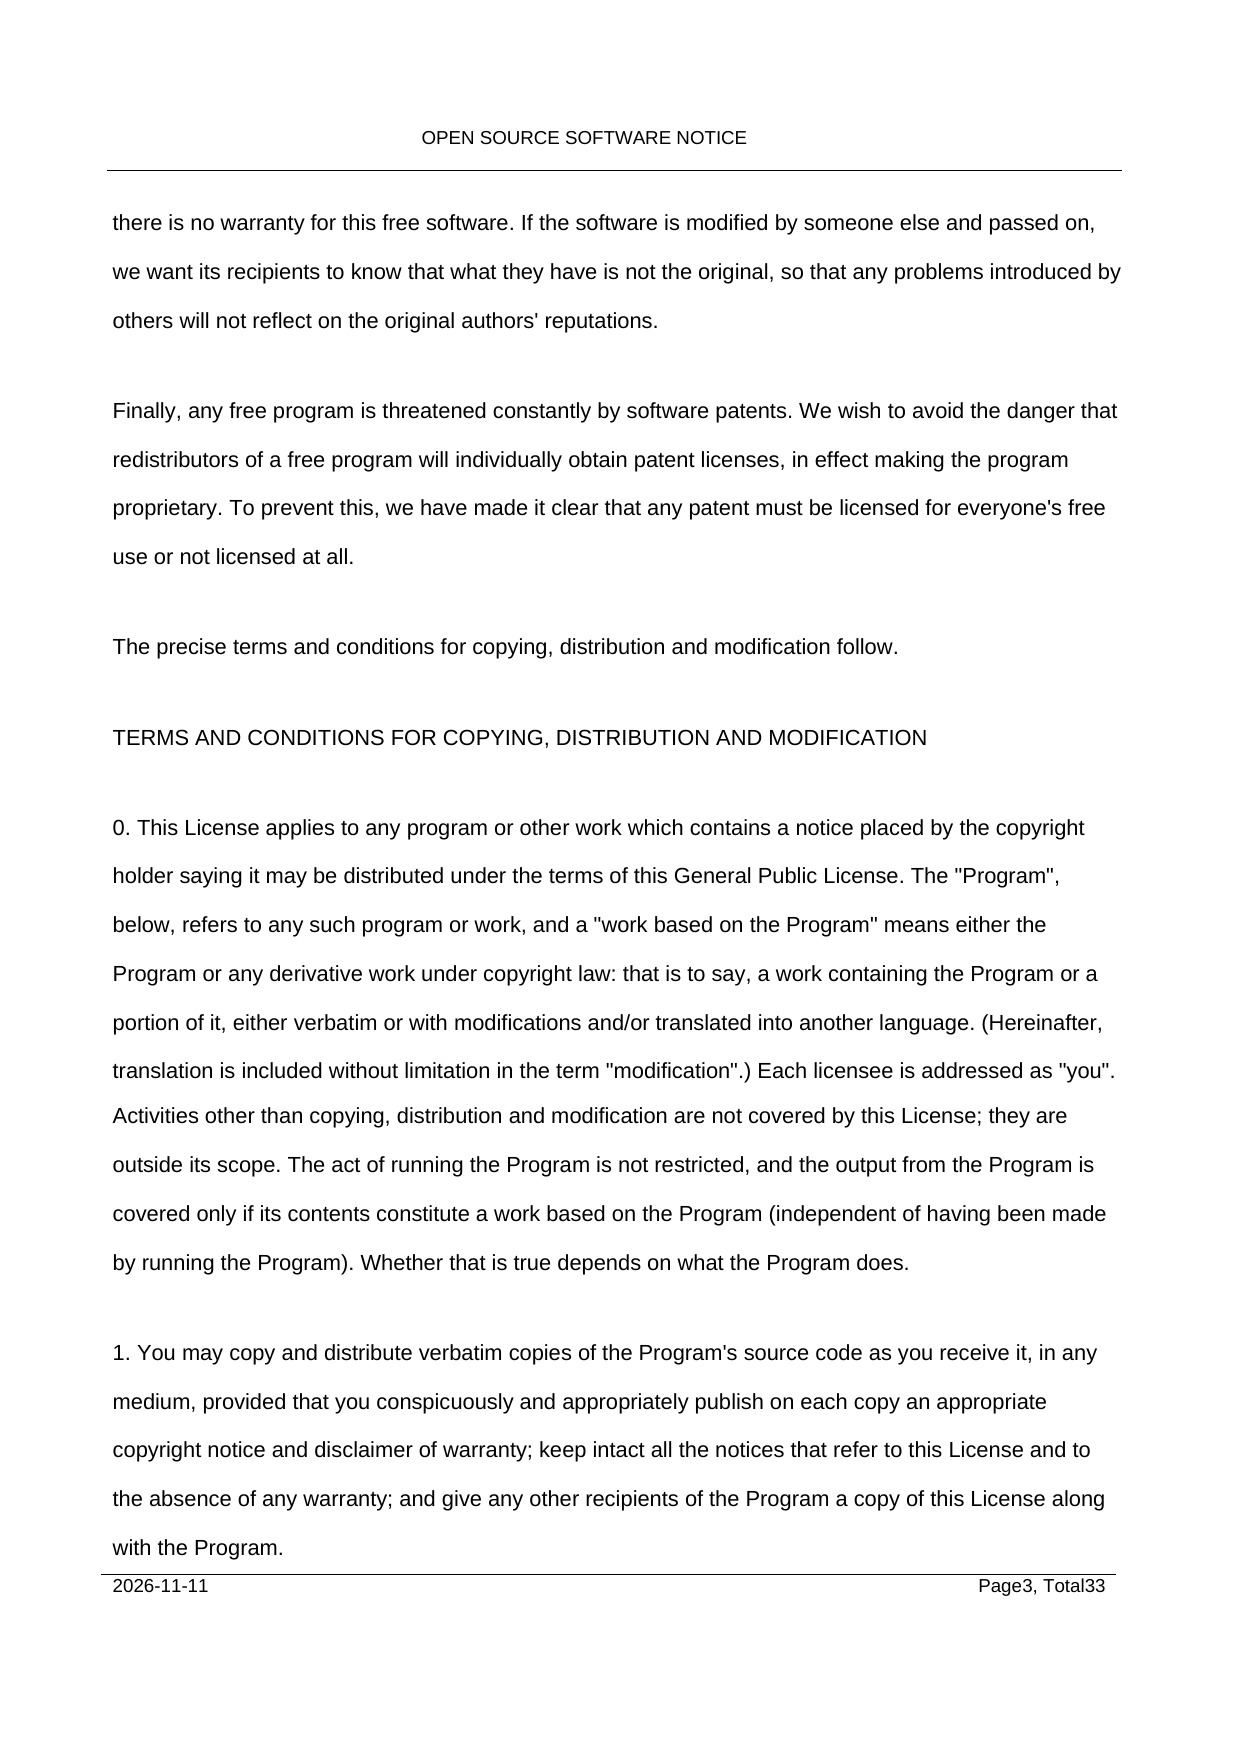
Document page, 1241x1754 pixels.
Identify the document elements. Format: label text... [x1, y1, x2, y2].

text 1. You may copy and distribute verbatim copies of the Program's source code as you receive it, in any medium, provided that you conspicuously and appropriately publish on each copy an appropriate copyright notice and disclaimer of warranty; keep intact all the notices that refer to this License and to the absence of any warranty; and give any other recipients of the Program a copy of this License along with the Program. [112, 1336, 1128, 1564]
text Finally, any free program is threatened constantly by software patents. We wish to avoid the danger that redistributors of a free program will individually obtain patent licenses, in effect making the program proprietary. To prevent this, we have made it clear that any patent must be licensed for everyone's free use or not licensed at all. [112, 394, 1128, 573]
text The precise terms and conditions for copying, distribution and modification follow. [112, 631, 1128, 663]
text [112, 206, 1128, 336]
text Activities other than copying, distribution and modification are not covered by this License; they are outside its scope. The act of running the Program is not restricted, and the output from the Program is covered only if its contents constitute a work based on the Program (independent of having been made by running the Program). Whether that is true depends on what the Program does. [112, 1100, 1128, 1278]
text TERMS AND CONDITIONS FOR COPYING, DISTRIBUTION AND MODIFICATION [112, 721, 1128, 753]
text 0. This License applies to any program or other work which contains a notice placed by the copyright holder saying it may be distributed under the terms of this General Public License. The "Program", below, refers to any such program or work, and a "work based on the Program" means either the Program or any derivative work under copyright law: that is to say, a work containing the Program or a portion of it, either verbatim or with modifications and/or translated into another language. (Hereinafter, translation is included without limitation in the term "modification".) Each licensee is addressed as "you". [112, 811, 1128, 1087]
